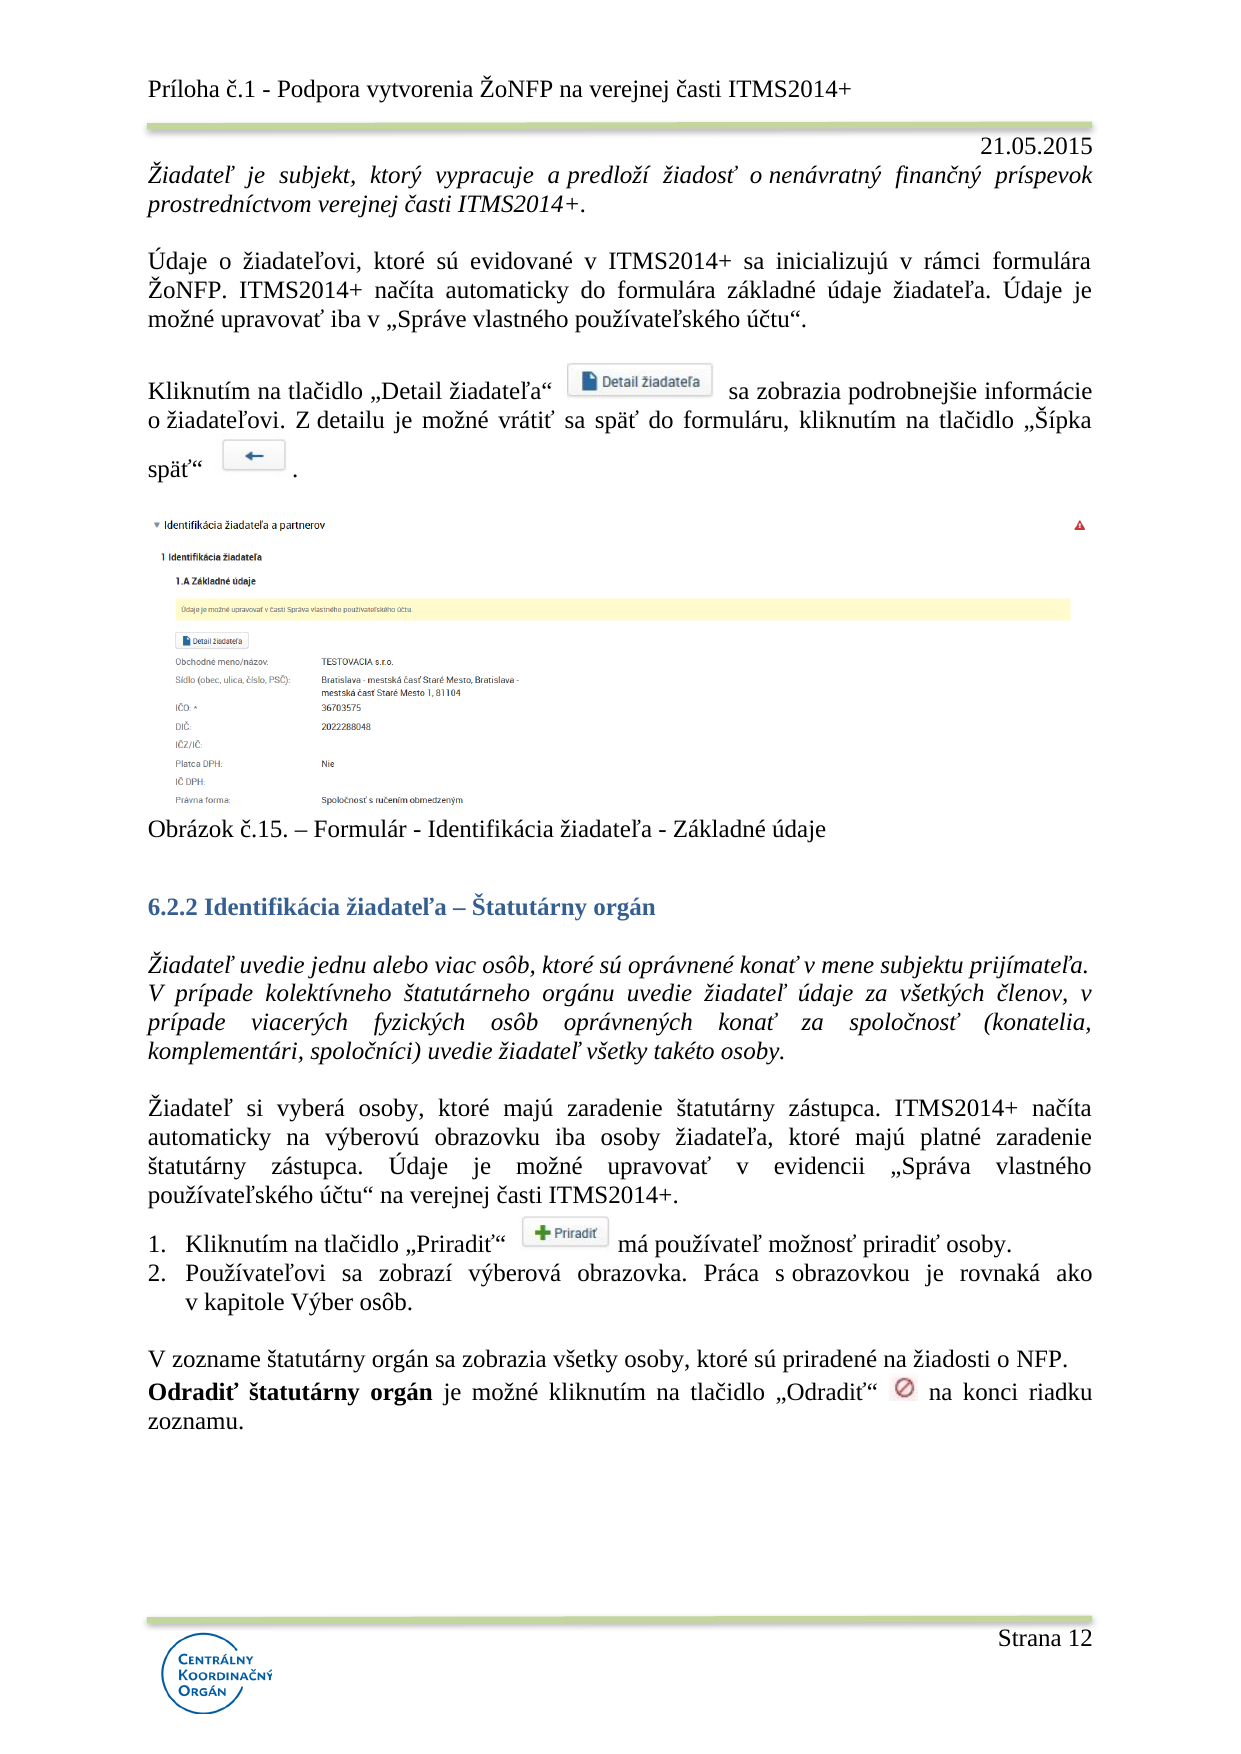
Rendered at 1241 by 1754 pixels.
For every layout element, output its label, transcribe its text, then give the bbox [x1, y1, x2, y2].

text Údaje o žiadateľovi, ktoré sú evidované v ITMS2014+ sa inicializujú v rámci formulára ŽoNFP. ITMS2014+ načíta automaticky do formulára základné údaje žiadateľa. Údaje je možné upravovať iba v „Správe vlastného používateľského účtu“. [148, 246, 1093, 332]
text V prípade kolektívneho štatutárneho orgánu uvedie žiadateľ údaje za všetkých členov, v prípade viacerých fyzických osôb oprávnených konať za spoločnosť (konatelia, komplementári, spoločníci) uvedie žiadateľ všetky takéto osoby. [148, 978, 1093, 1065]
text 6.2.2 Identifikácia žiadateľa – Štatutárny orgán [148, 892, 1093, 921]
text Obrázok č.15. – Formulár - Identifikácia žiadateľa - Základné údaje [148, 814, 1093, 843]
list Kliknutím na tlačidlo „Priradiť“ má používateľ možnosť priradiť osoby. [148, 1208, 1093, 1258]
text Žiadateľ je subjekt, ktorý vypracuje a predloží žiadosť o nenávratný finančný príspevok prostredníctvom verejnej časti ITMS2014+. [148, 160, 1093, 217]
picture [215, 433, 292, 478]
list Používateľovi sa zobrazí výberová obrazovka. Práca s obrazovkou je rovnaká ako v kapitole Výber osôb. [148, 1258, 1093, 1316]
text Žiadateľ uvedie jednu alebo viac osôb, ktoré sú oprávnené konať v mene subjektu prijímateľa. [148, 950, 1093, 978]
picture [566, 361, 715, 400]
picture [888, 1373, 919, 1401]
text Žiadateľ si vyberá osoby, ktoré majú zaradenie štatutárny zástupca. ITMS2014+ načíta automaticky na výberovú obrazovku iba osoby žiadateľa, ktoré majú platné zaradenie štatutárny zástupca. Údaje je možné upravovať v evidencii „Správa vlastného používateľského účtu“ na verejnej časti ITMS2014+. [148, 1093, 1093, 1208]
picture [159, 1631, 272, 1713]
text Odradiť štatutárny orgán je možné kliknutím na tlačidlo „Odradiť“ na konci riadku zoznamu. [148, 1373, 1093, 1435]
text Kliknutím na tlačidlo „Detail žiadateľa“ sa zobrazia podrobnejšie informácie o žiadateľovi. Z detailu je možné vrátiť sa späť do formuláru, kliknutím na tlačidlo „Šípka späť“ . [148, 361, 1093, 483]
picture [518, 1208, 612, 1253]
picture [147, 512, 1093, 814]
text V zozname štatutárny orgán sa zobrazia všetky osoby, ktoré sú priradené na žiadosti o NFP. [148, 1344, 1093, 1373]
